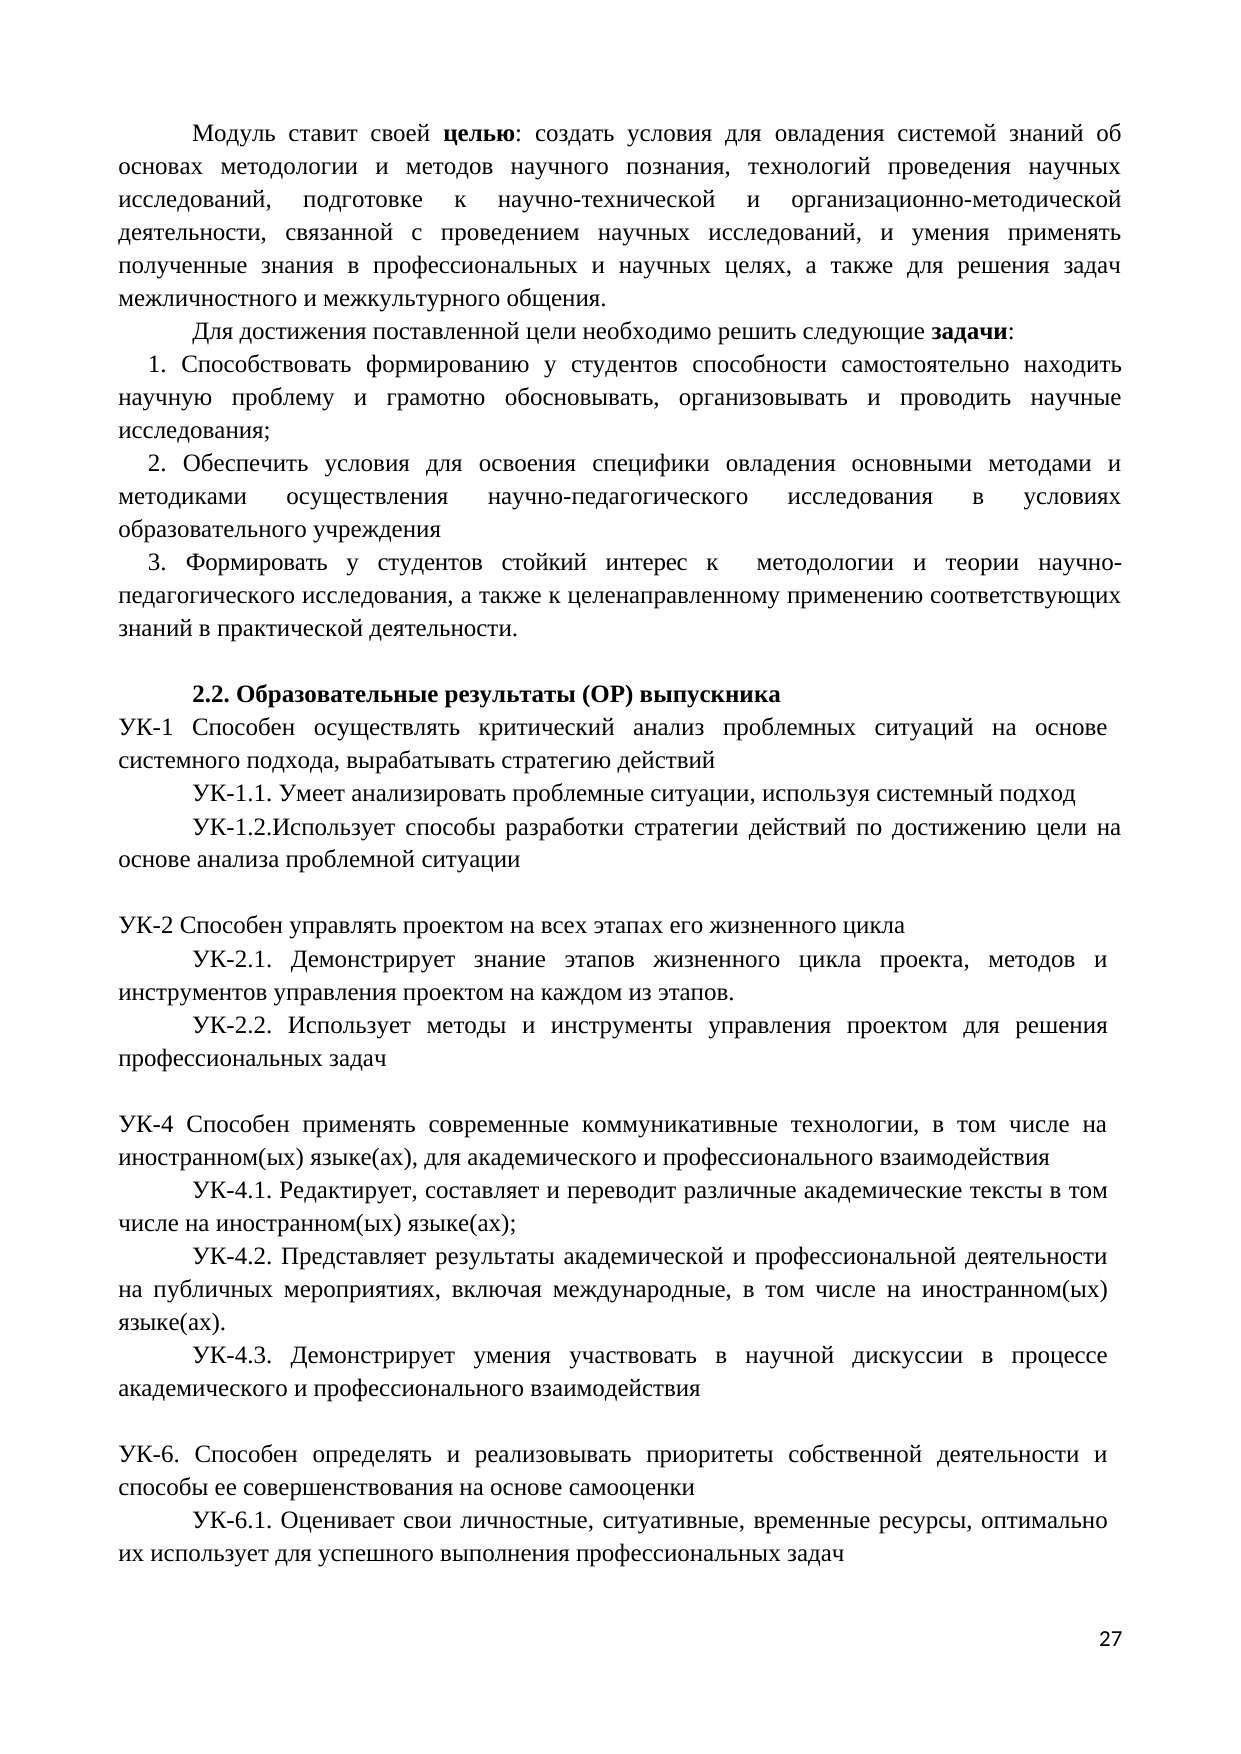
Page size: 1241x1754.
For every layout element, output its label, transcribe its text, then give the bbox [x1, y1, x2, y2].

text УК-4.1. Редактирует, составляет и переводит различные академические тексты в том числе на иностранном(ых) языке(ах); [118, 1175, 1108, 1237]
text УК-4 Способен применять современные коммуникативные технологии, в том числе на иностранном(ых) языке(ах), для академического и профессионального взаимодействия [118, 1109, 1108, 1171]
text 2. Обеспечить условия для освоения специфики овладения основными методами и методиками осуществления научно-педагогического исследования в условиях образовательного учреждения [118, 448, 1122, 543]
text УК-2 Способен управлять проектом на всех этапах его жизненного цикла [118, 911, 1108, 939]
text УК-1.2.Использует способы разработки стратегии действий по достижению цели на основе анализа проблемной ситуации [118, 812, 1122, 873]
text 1. Способствовать формированию у студентов способности самостоятельно находить научную проблему и грамотно обосновывать, организовывать и проводить научные исследования; [118, 349, 1122, 444]
text УК-6. Способен определять и реализовывать приоритеты собственной деятельности и способы ее совершенствования на основе самооценки [118, 1439, 1108, 1501]
text Для достижения поставленной цели необходимо решить следующие задачи: [118, 316, 1122, 345]
text УК-1.1. Умеет анализировать проблемные ситуации, используя системный подход [118, 778, 1122, 807]
text УК-4.3. Демонстрирует умения участвовать в научной дискуссии в процессе академического и профессионального взаимодействия [118, 1340, 1108, 1402]
text УК-1 Способен осуществлять критический анализ проблемных ситуаций на основе системного подхода, вырабатывать стратегию действий [118, 712, 1108, 774]
text УК-2.2. Использует методы и инструменты управления проектом для решения профессиональных задач [118, 1010, 1108, 1071]
text 2.2. Образовательные результаты (ОР) выпускника [118, 679, 1108, 708]
text УК-2.1. Демонстрирует знание этапов жизненного цикла проекта, методов и инструментов управления проектом на каждом из этапов. [118, 944, 1108, 1005]
text УК-4.2. Представляет результаты академической и профессиональной деятельности на публичных мероприятиях, включая международные, в том числе на иностранном(ых) языке(ах). [118, 1241, 1108, 1336]
text 3. Формировать у студентов стойкий интерес к методологии и теории научно-педагогического исследования, а также к целенаправленному применению соответствующих знаний в практической деятельности. [118, 547, 1122, 642]
text Модуль ставит своей целью: создать условия для овладения системой знаний об основах методологии и методов научного познания, технологий проведения научных исследований, подготовке к научно-технической и организационно-методической деятельности, связанной с проведением научных исследований, и умения применять полученные знания в профессиональных и научных целях, а также для решения задач межличностного и межкультурного общения. [118, 118, 1122, 312]
text УК-6.1. Оценивает свои личностные, ситуативные, временные ресурсы, оптимально их использует для успешного выполнения профессиональных задач [118, 1505, 1108, 1567]
